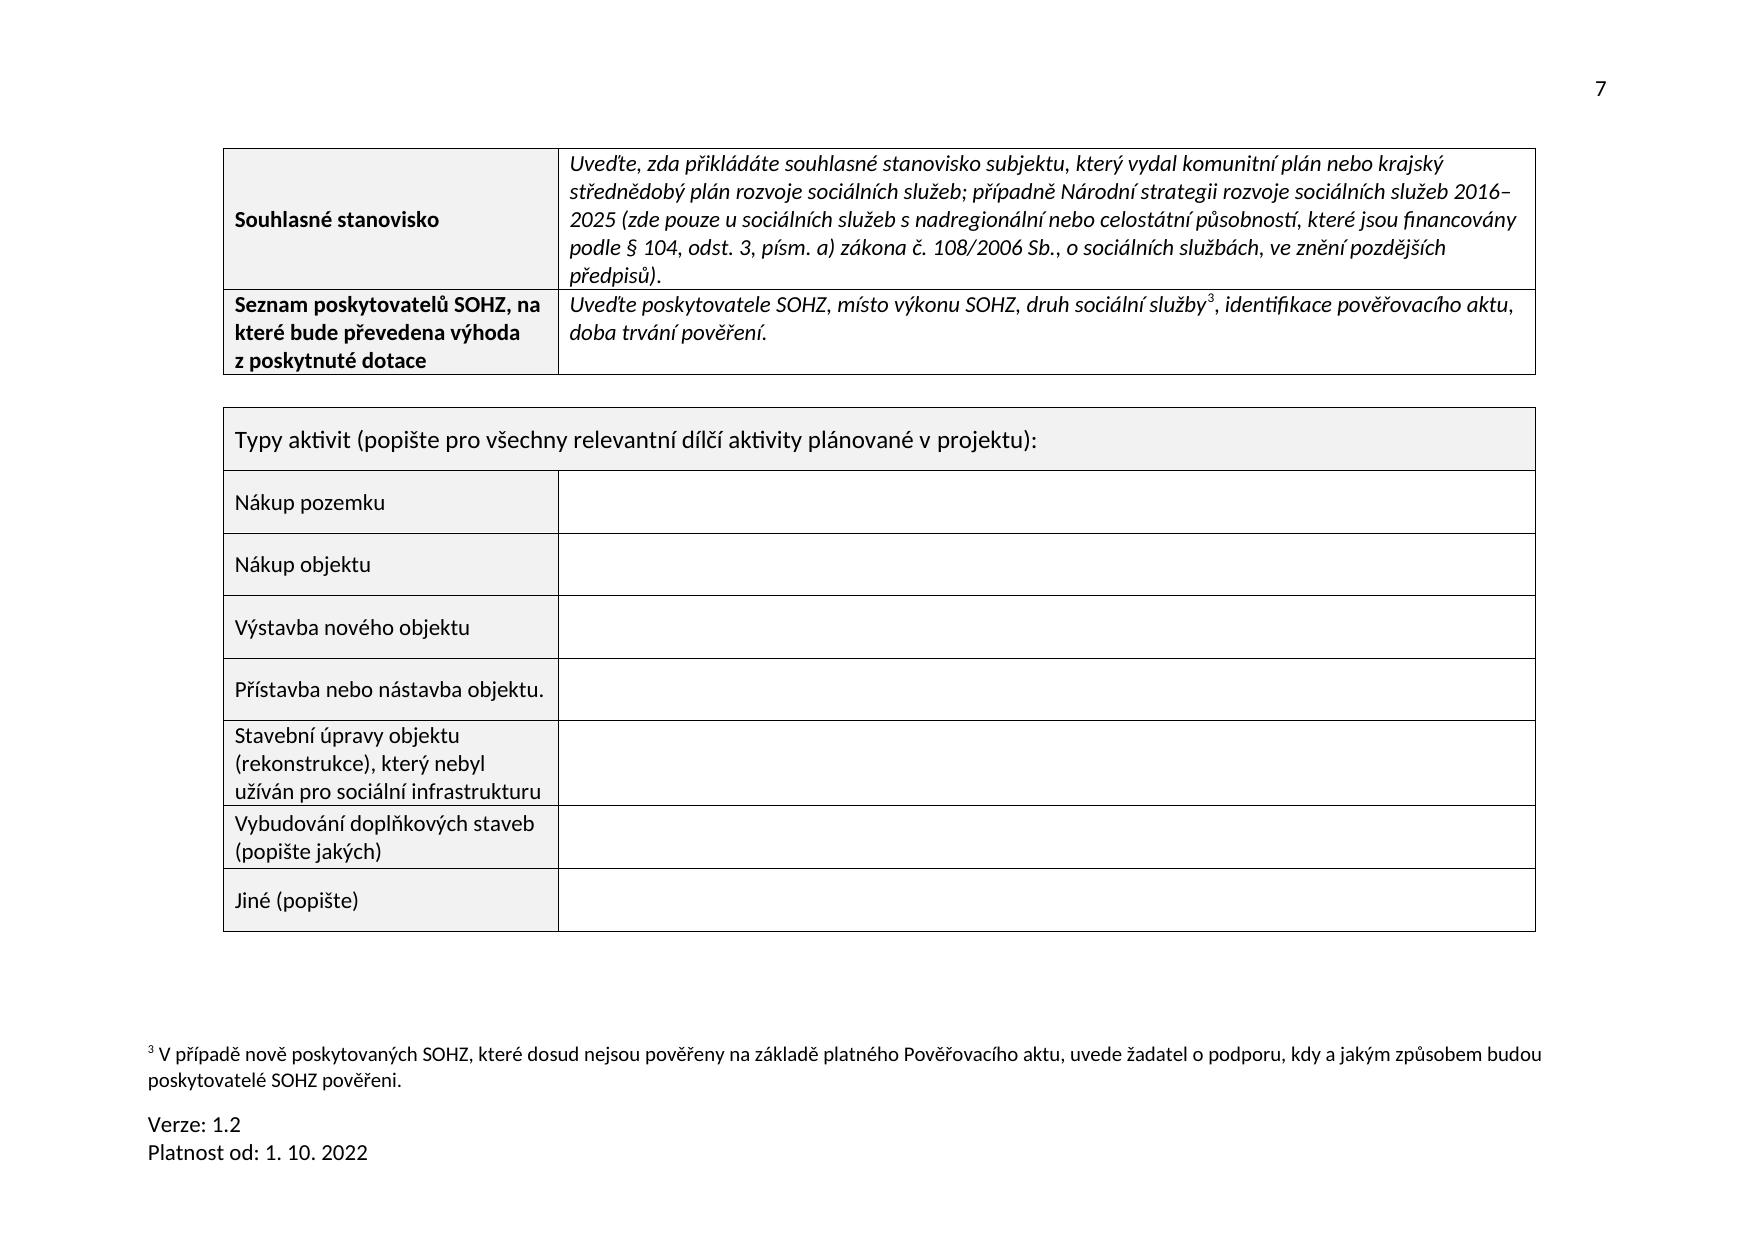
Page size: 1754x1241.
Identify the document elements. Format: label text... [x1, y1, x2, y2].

table_cell Souhlasné stanovisko [224, 149, 558, 289]
table_cell Uveďte, zda přikládáte souhlasné stanovisko subjektu, který vydal komunitní plán nebo krajský střednědobý plán rozvoje sociálních služeb; případně Národní strategii rozvoje sociálních služeb 2016–2025 (zde pouze u sociálních služeb s nadregionální nebo celostátní působností, které jsou financovány podle § 104, odst. 3, písm. a) zákona č. 108/2006 Sb., o sociálních službách, ve znění pozdějších předpisů). [559, 149, 1535, 289]
table_cell Jiné (popište) [224, 869, 558, 931]
table_cell Uveďte poskytovatele SOHZ, místo výkonu SOHZ, druh sociální služby, identifikace pověřovacího aktu, doba trvání pověření. [559, 290, 1535, 374]
table_cell Nákup pozemku [224, 471, 558, 532]
table_cell [559, 659, 1535, 720]
table_cell [559, 869, 1535, 931]
table_cell Stavební úpravy objektu (rekonstrukce), který nebyl užíván pro sociální infrastrukturu [224, 721, 558, 805]
table_cell [559, 596, 1535, 658]
table_cell [559, 471, 1535, 532]
table_cell [559, 806, 1535, 868]
table_cell Nákup objektu [224, 534, 558, 595]
table_cell Výstavba nového objektu [224, 596, 558, 658]
table_cell Vybudování doplňkových staveb (popište jakých) [224, 806, 558, 868]
table_cell Přístavba nebo nástavba objektu. [224, 659, 558, 720]
table_header Typy aktivit (popište pro všechny relevantní dílčí aktivity plánované v projektu): [224, 408, 1535, 470]
table_cell [559, 534, 1535, 595]
table_cell [559, 721, 1535, 805]
table_cell Seznam poskytovatelů SOHZ, na které bude převedena výhoda z poskytnuté dotace [224, 290, 558, 374]
